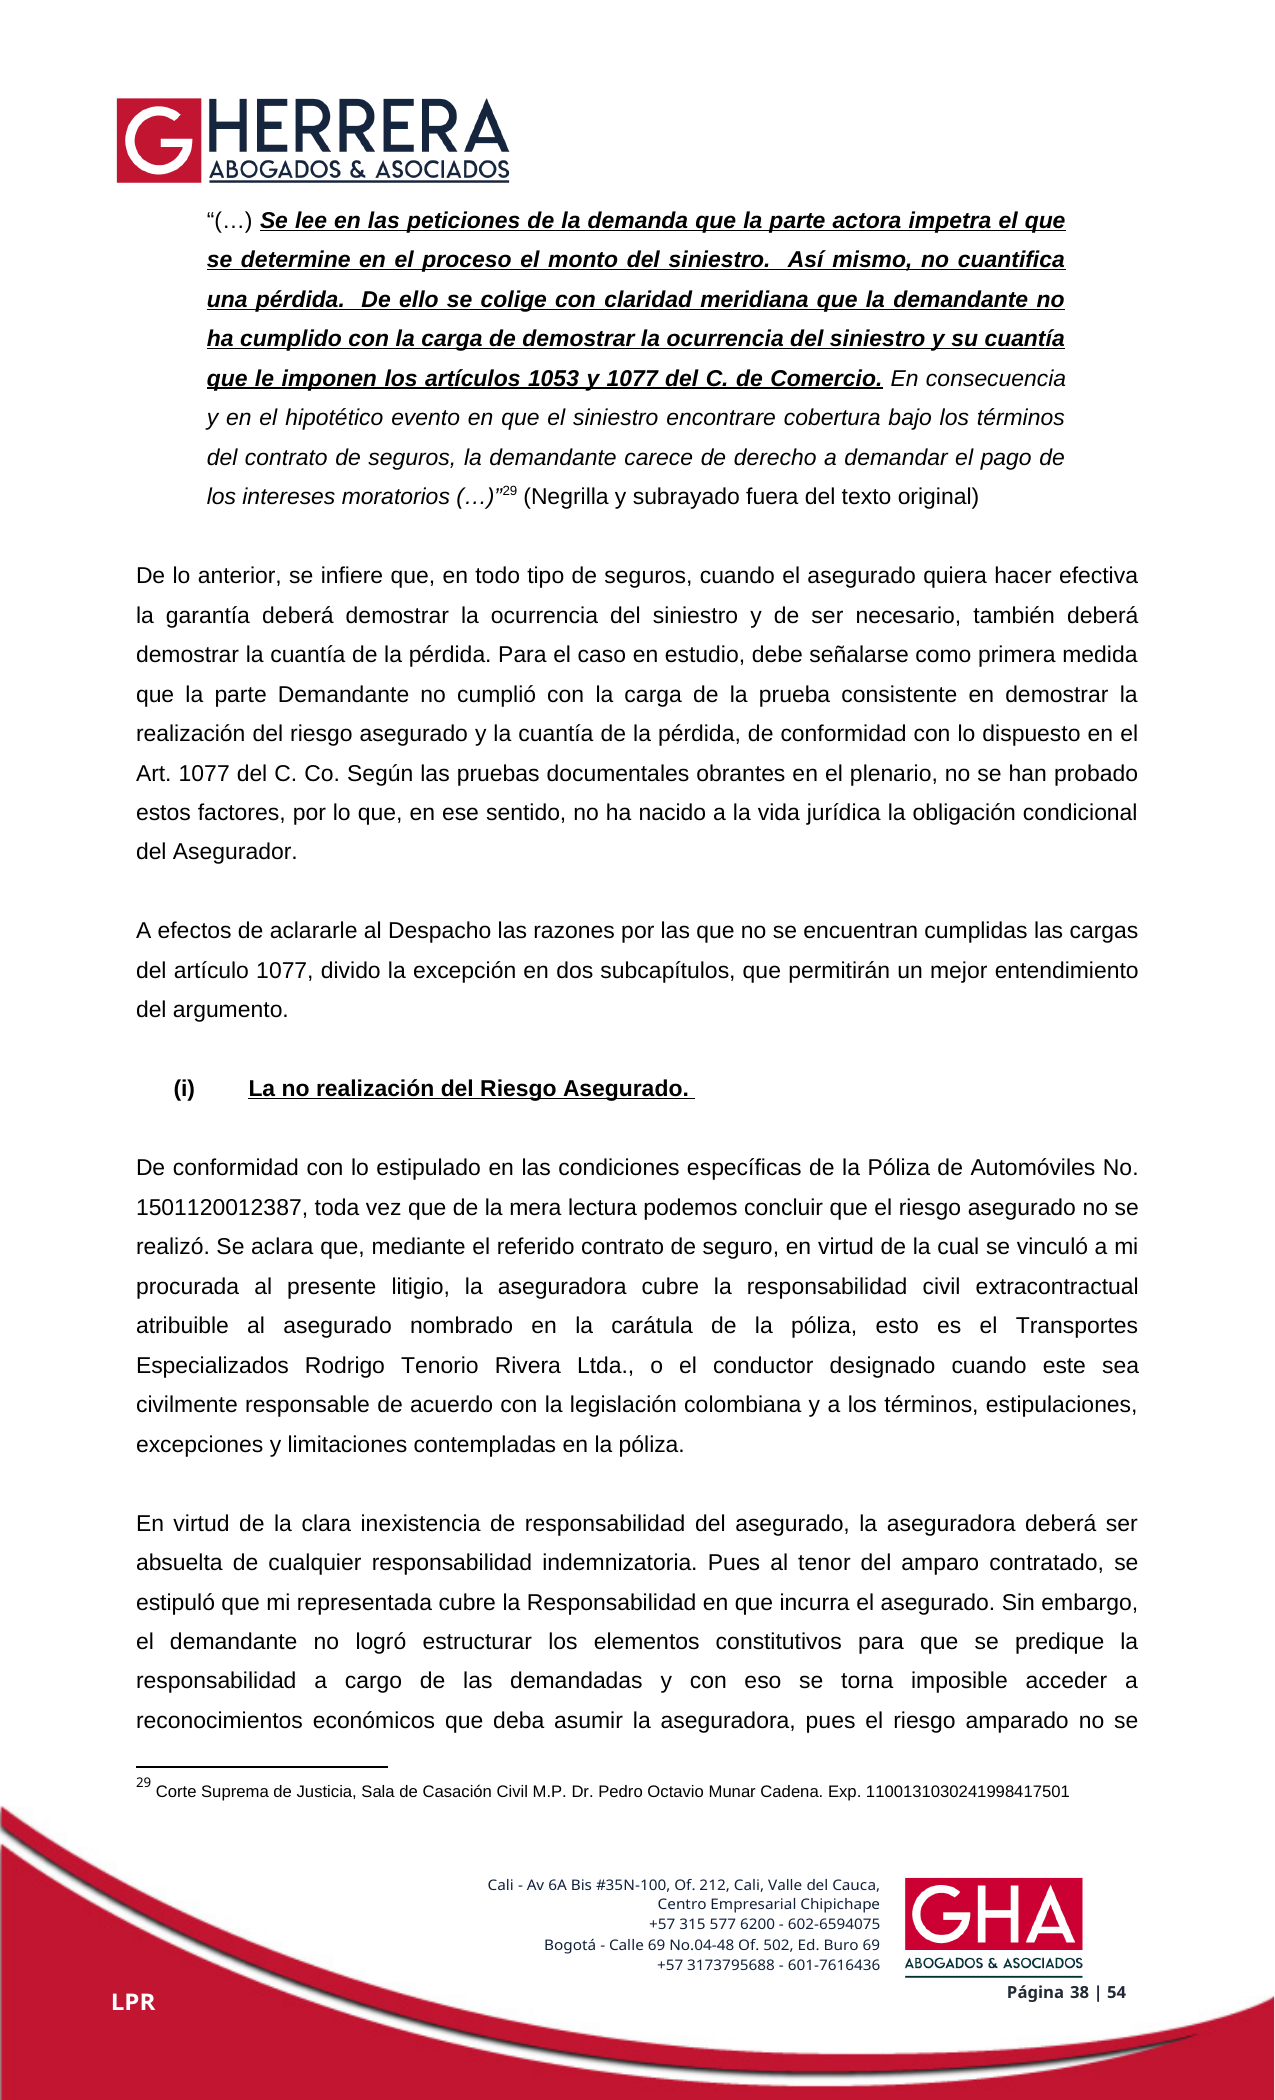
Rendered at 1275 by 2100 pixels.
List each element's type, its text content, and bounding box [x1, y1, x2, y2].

list La no realización del Riesgo Asegurado. [173, 1075, 1139, 1102]
picture [96, 75, 529, 206]
text De lo anterior, se infiere que, en todo tipo de seguros, cuando el asegurado quiera hacer efectiva la garantía deberá demostrar la ocurrencia del siniestro y de ser necesario, también deberá demostrar la cuantía de la pérdida. Para el caso en estudio, debe señalarse como primera medida que la parte Demandante no cumplió con la carga de la prueba consistente en demostrar la realización del riesgo asegurado y la cuantía de la pérdida, de conformidad con lo dispuesto en el Art. 1077 del C. Co. Según las pruebas documentales obrantes en el plenario, no se han probado estos factores, por lo que, en ese sentido, no ha nacido a la vida jurídica la obligación condicional del Asegurador. [136, 562, 1139, 865]
text De conformidad con lo estipulado en las condiciones específicas de la Póliza de Automóviles No. 1501120012387, toda vez que de la mera lectura podemos concluir que el riesgo asegurado no se realizó. Se aclara que, mediante el referido contrato de seguro, en virtud de la cual se vinculó a mi procurada al presente litigio, la aseguradora cubre la responsabilidad civil extracontractual atribuible al asegurado nombrado en la carátula de la póliza, esto es el Transportes Especializados Rodrigo Tenorio Rivera Ltda., o el conductor designado cuando este sea civilmente responsable de acuerdo con la legislación colombiana y a los términos, estipulaciones, excepciones y limitaciones contempladas en la póliza. [136, 1154, 1139, 1457]
text A efectos de aclararle al Despacho las razones por las que no se encuentran cumplidas las cargas del artículo 1077, divido la excepción en dos subcapítulos, que permitirán un mejor entendimiento del argumento. [136, 917, 1139, 1023]
text “(…) Se lee en las peticiones de la demanda que la parte actora impetra el que se determine en el proceso el monto del siniestro. Así mismo, no cuantifica una pérdida. De ello se colige con claridad meridiana que la demandante no ha cumplido con la carga de demostrar la ocurrencia del siniestro y su cuantía que le imponen los artículos 1053 y 1077 del C. de Comercio. En consecuencia y en el hipotético evento en que el siniestro encontrare cobertura bajo los términos del contrato de seguros, la demandante carece de derecho a demandar el pago de los intereses moratorios (…)” (Negrilla y subrayado fuera del texto original) [207, 207, 1068, 509]
picture [0, 1793, 1275, 2100]
